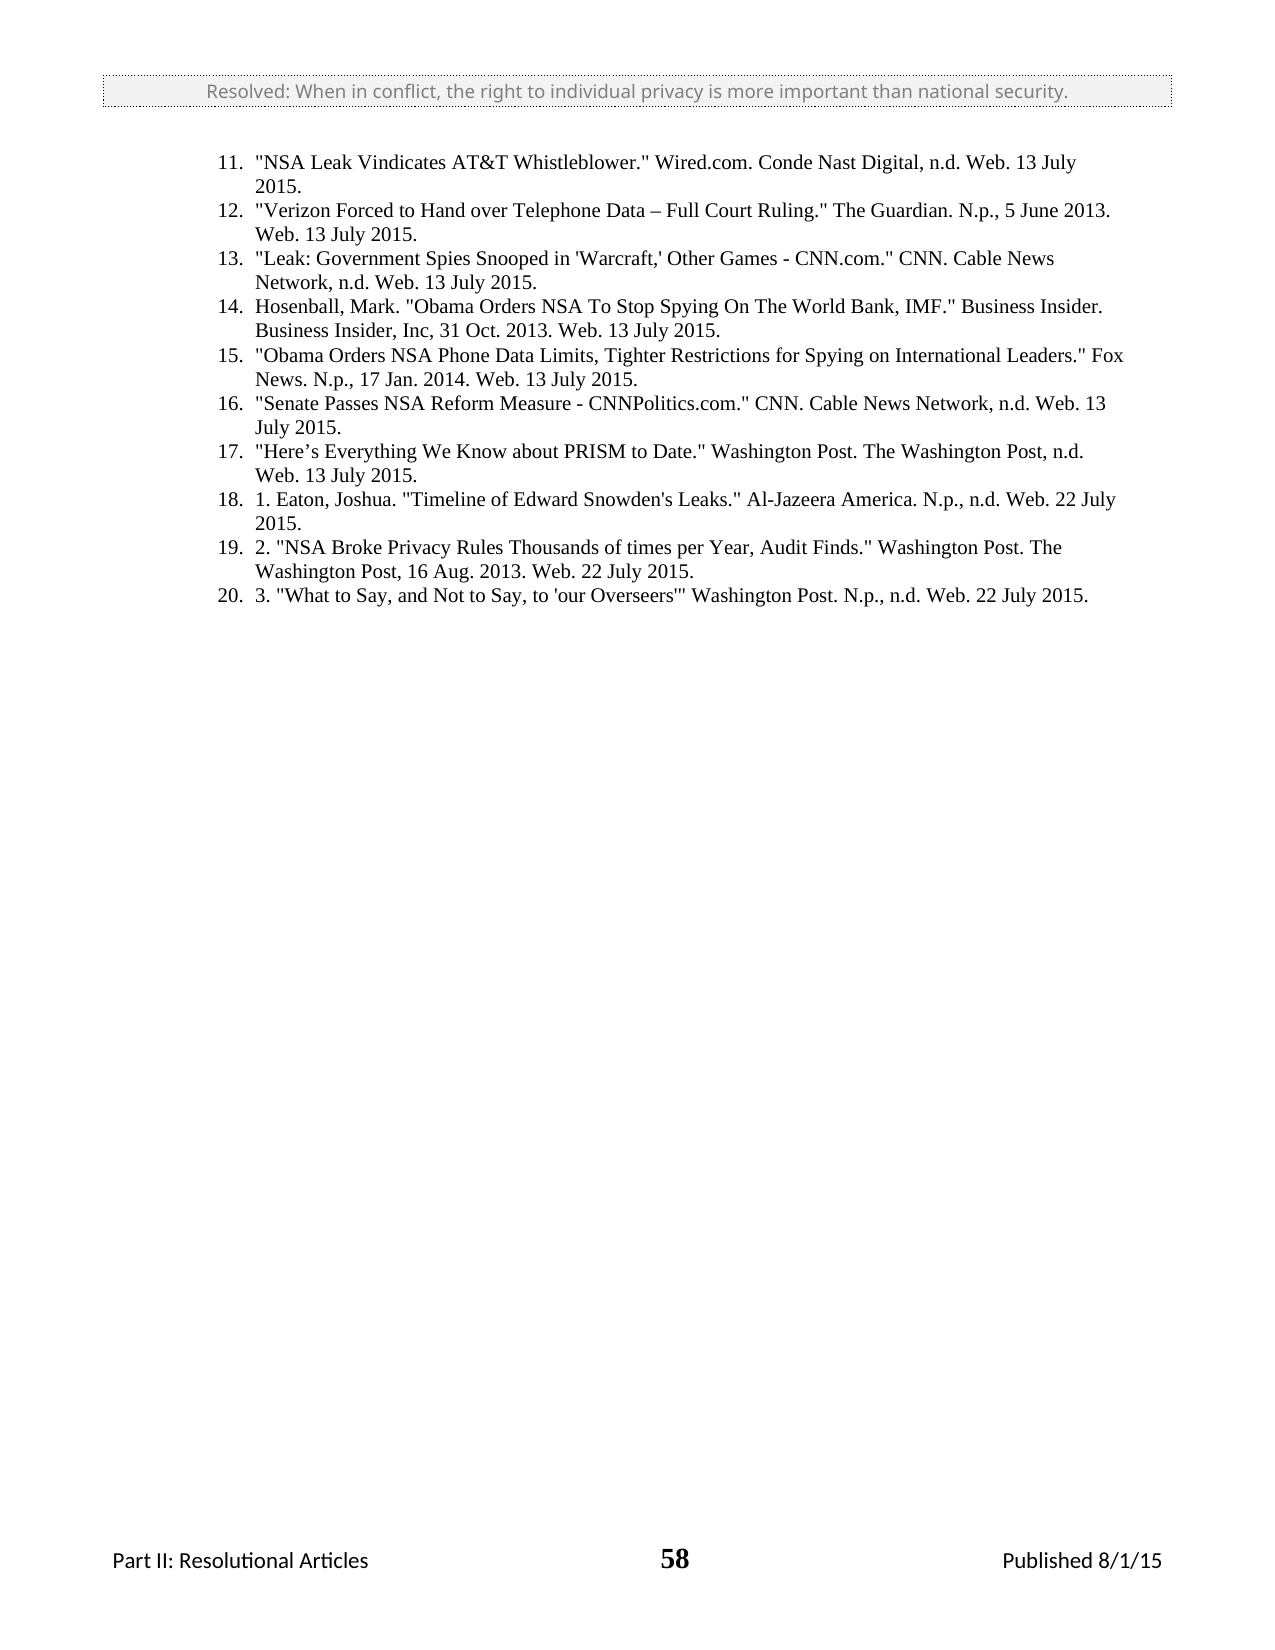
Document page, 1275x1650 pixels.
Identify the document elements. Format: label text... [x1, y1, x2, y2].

list "Leak: Government Spies Snooped in 'Warcraft,' Other Games - CNN.com." CNN. Cable News Network, n.d. Web. 13 July 2015. [217, 246, 1125, 294]
list "Verizon Forced to Hand over Telephone Data – Full Court Ruling." The Guardian. N.p., 5 June 2013. Web. 13 July 2015. [217, 198, 1125, 246]
list "Senate Passes NSA Reform Measure - CNNPolitics.com." CNN. Cable News Network, n.d. Web. 13 July 2015. [217, 391, 1125, 439]
list Hosenball, Mark. "Obama Orders NSA To Stop Spying On The World Bank, IMF." Business Insider. Business Insider, Inc, 31 Oct. 2013. Web. 13 July 2015. [217, 294, 1125, 342]
list "NSA Leak Vindicates AT&T Whistleblower." Wired.com. Conde Nast Digital, n.d. Web. 13 July 2015. [217, 150, 1125, 198]
list 1. Eaton, Joshua. "Timeline of Edward Snowden's Leaks." Al-Jazeera America. N.p., n.d. Web. 22 July 2015. [217, 487, 1125, 535]
list "Obama Orders NSA Phone Data Limits, Tighter Restrictions for Spying on International Leaders." Fox News. N.p., 17 Jan. 2014. Web. 13 July 2015. [217, 342, 1125, 391]
list 3. "What to Say, and Not to Say, to 'our Overseers'" Washington Post. N.p., n.d. Web. 22 July 2015. [217, 583, 1125, 607]
list "Here’s Everything We Know about PRISM to Date." Washington Post. The Washington Post, n.d. Web. 13 July 2015. [217, 439, 1125, 487]
list 2. "NSA Broke Privacy Rules Thousands of times per Year, Audit Finds." Washington Post. The Washington Post, 16 Aug. 2013. Web. 22 July 2015. [217, 535, 1125, 583]
